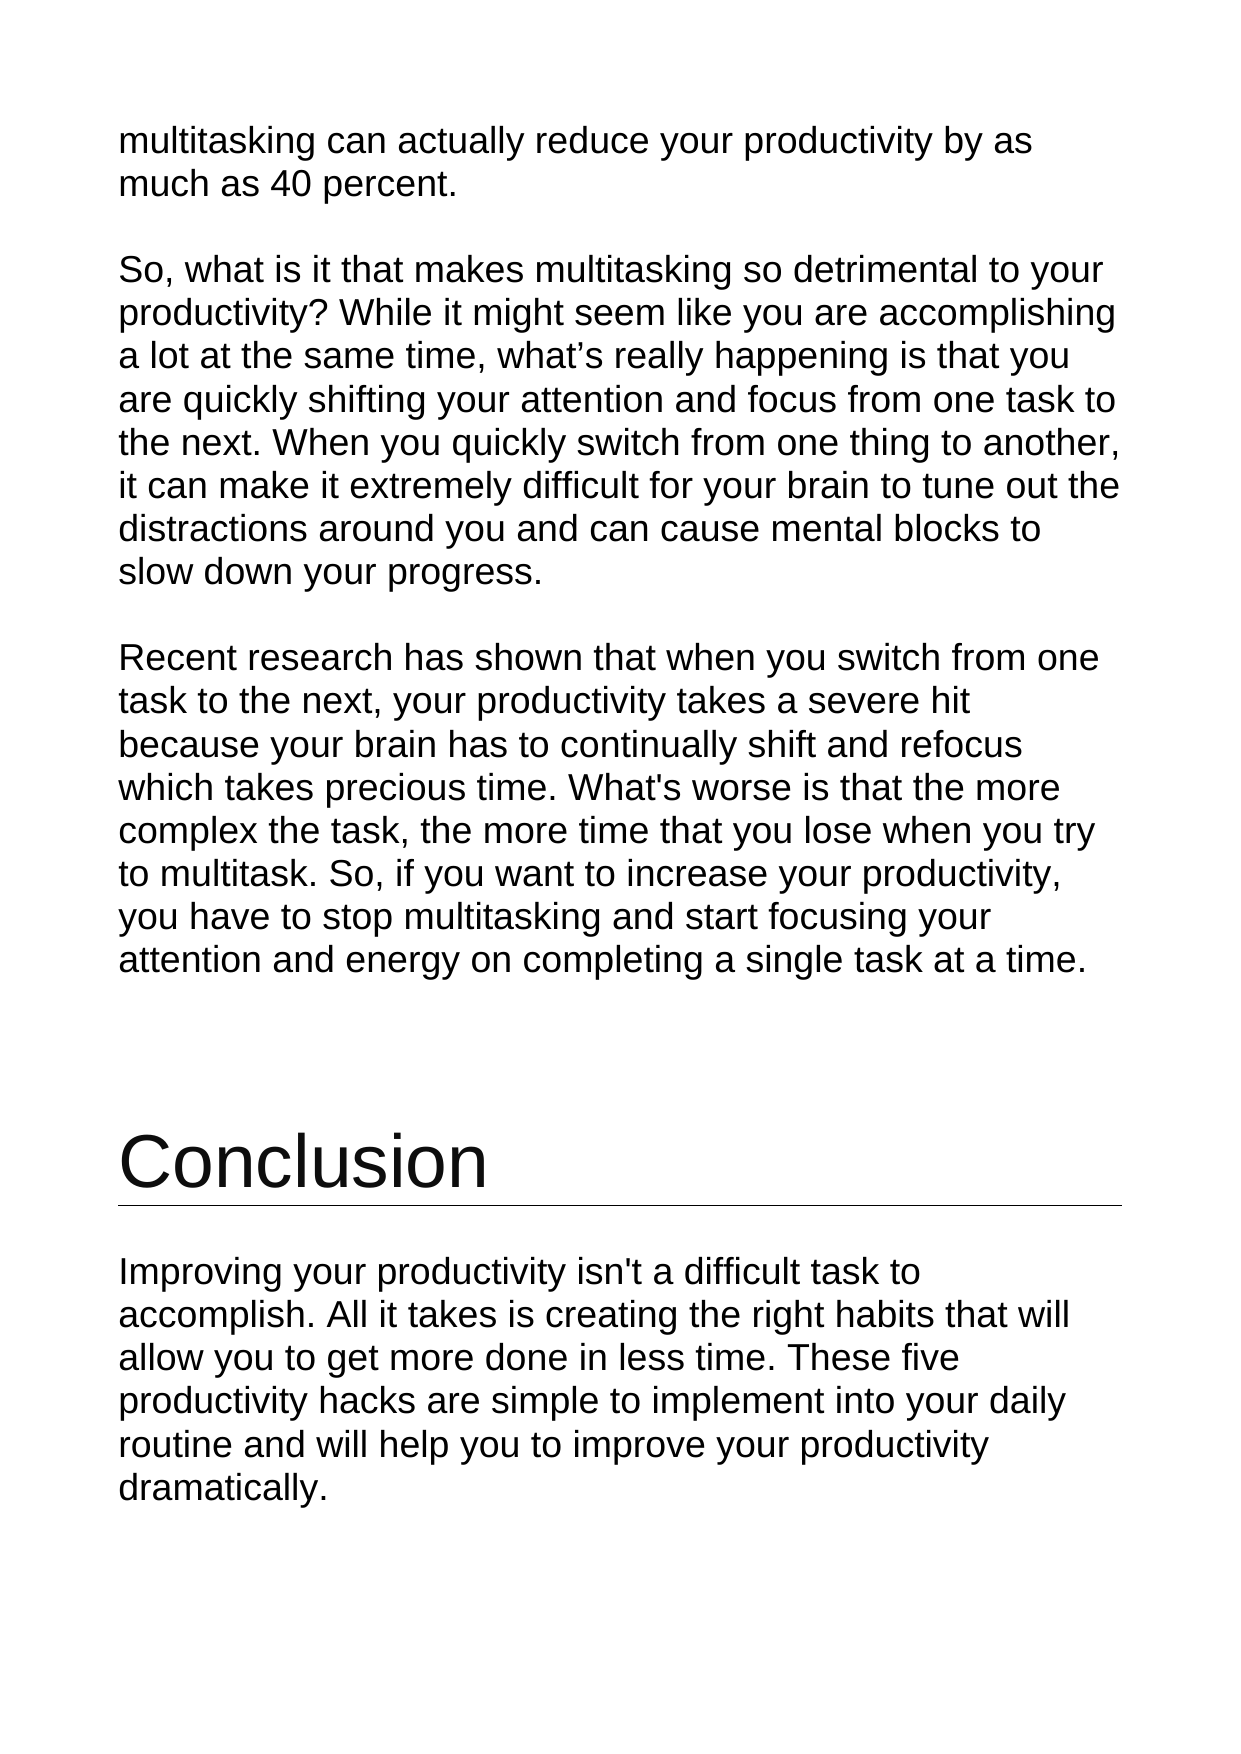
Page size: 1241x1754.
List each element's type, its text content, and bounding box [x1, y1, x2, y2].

subtitle Conclusion [118, 1117, 1122, 1205]
text So, what is it that makes multitasking so detrimental to your productivity? While it might seem like you are accomplishing a lot at the same time, what’s really happening is that you are quickly shifting your attention and focus from one task to the next. When you quickly switch from one thing to another, it can make it extremely difficult for your brain to tune out the distractions around you and can cause mental blocks to slow down your progress. [118, 247, 1122, 592]
text Recent research has shown that when you switch from one task to the next, your productivity takes a severe hit because your brain has to continually shift and refocus which takes precious time. What's worse is that the more complex the task, the more time that you lose when you try to multitask. So, if you want to increase your productivity, you have to stop multitasking and start focusing your attention and energy on completing a single task at a time. [118, 636, 1122, 981]
text Improving your productivity isn't a difficult task to accomplish. All it takes is creating the right habits that will allow you to get more done in less time. These five productivity hacks are simple to implement into your daily routine and will help you to improve your productivity dramatically. [118, 1249, 1122, 1508]
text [118, 118, 1122, 204]
